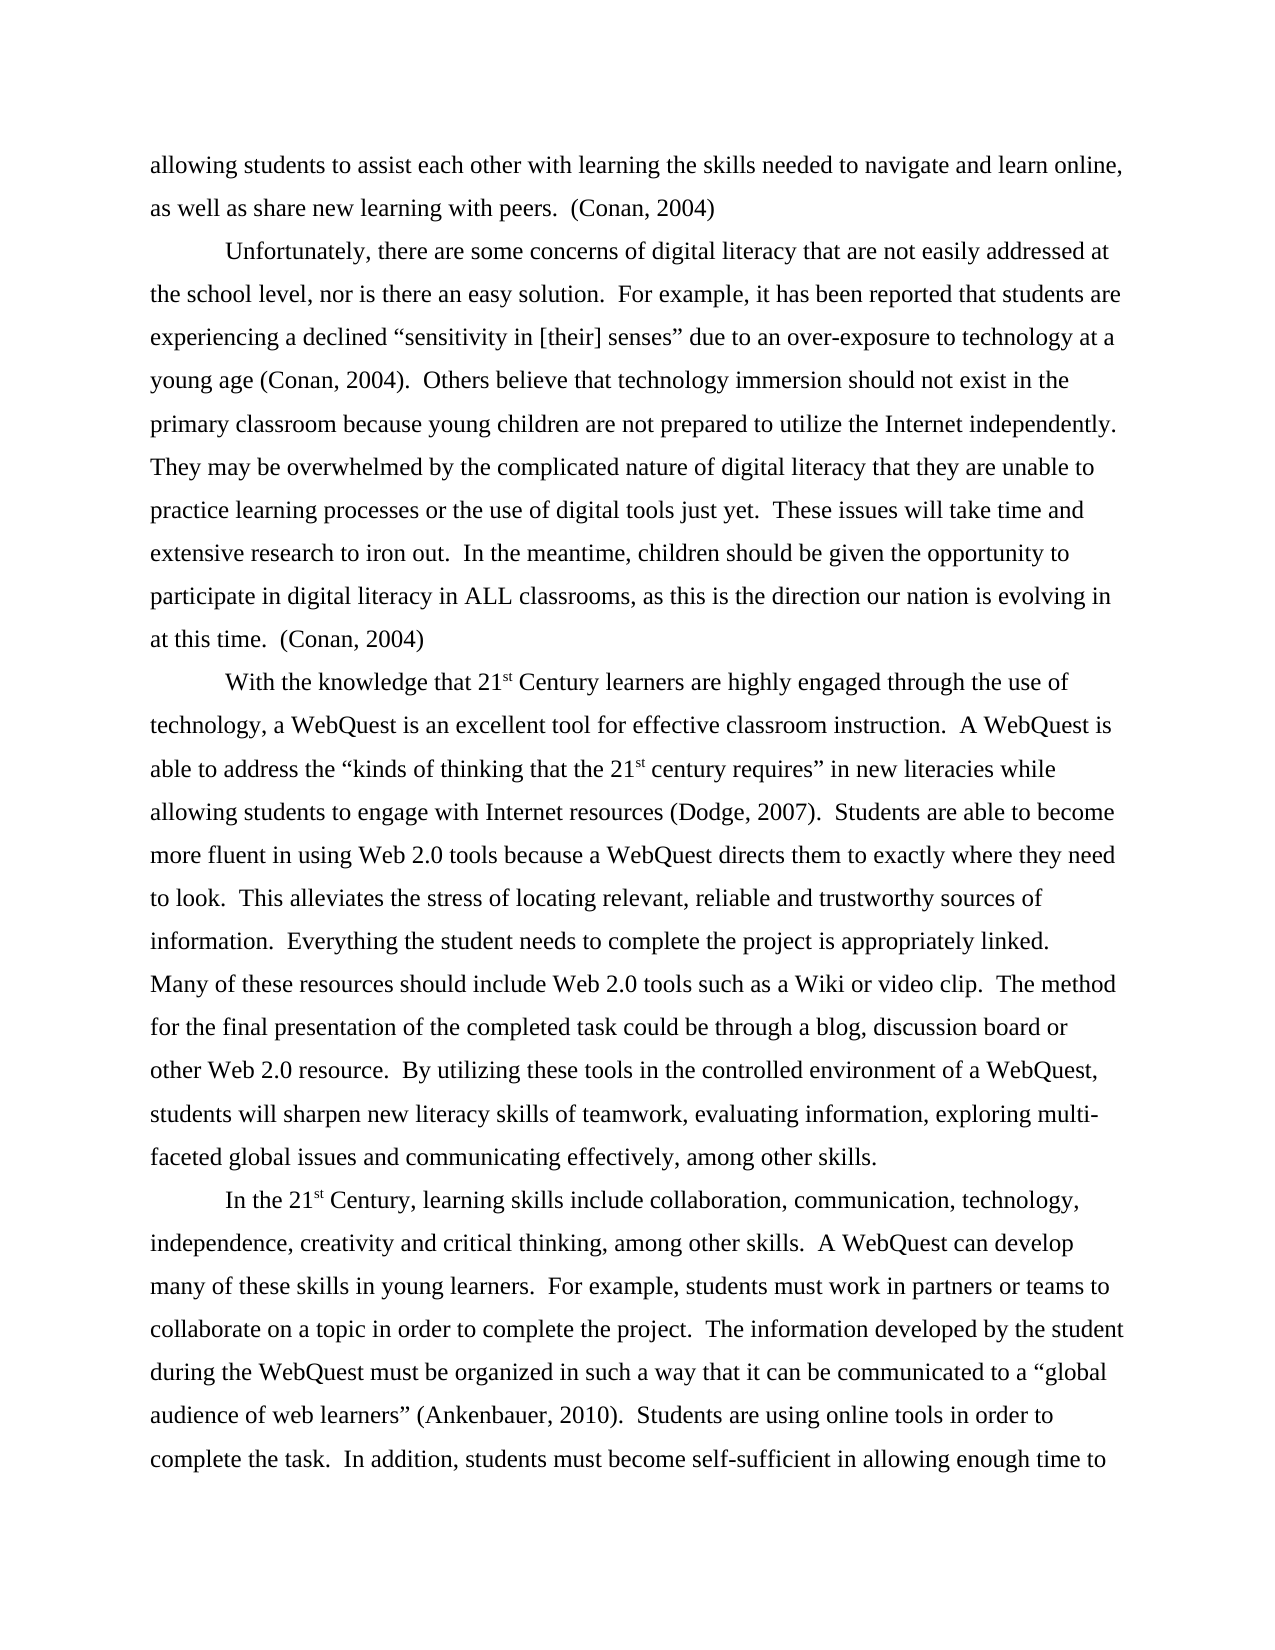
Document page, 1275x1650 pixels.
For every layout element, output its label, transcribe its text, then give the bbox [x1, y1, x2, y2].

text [150, 150, 1125, 222]
text With the knowledge that 21st Century learners are highly engaged through the use of technology, a WebQuest is an excellent tool for effective classroom instruction. A WebQuest is able to address the “kinds of thinking that the 21st century requires” in new literacies while allowing students to engage with Internet resources (Dodge, 2007). Students are able to become more fluent in using Web 2.0 tools because a WebQuest directs them to exactly where they need to look. This alleviates the stress of locating relevant, reliable and trustworthy sources of information. Everything the student needs to complete the project is appropriately linked. Many of these resources should include Web 2.0 tools such as a Wiki or video clip. The method for the final presentation of the completed task could be through a blog, discussion board or other Web 2.0 resource. By utilizing these tools in the controlled environment of a WebQuest, students will sharpen new literacy skills of teamwork, evaluating information, exploring multi-faceted global issues and communicating effectively, among other skills. [150, 667, 1125, 1171]
text Unfortunately, there are some concerns of digital literacy that are not easily addressed at the school level, nor is there an easy solution. For example, it has been reported that students are experiencing a declined “sensitivity in [their] senses” due to an over-exposure to technology at a young age (Conan, 2004). Others believe that technology immersion should not exist in the primary classroom because young children are not prepared to utilize the Internet independently. They may be overwhelmed by the complicated nature of digital literacy that they are unable to practice learning processes or the use of digital tools just yet. These issues will take time and extensive research to iron out. In the meantime, children should be given the opportunity to participate in digital literacy in ALL classrooms, as this is the direction our nation is evolving in at this time. (Conan, 2004) [150, 236, 1125, 653]
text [150, 1185, 1125, 1472]
